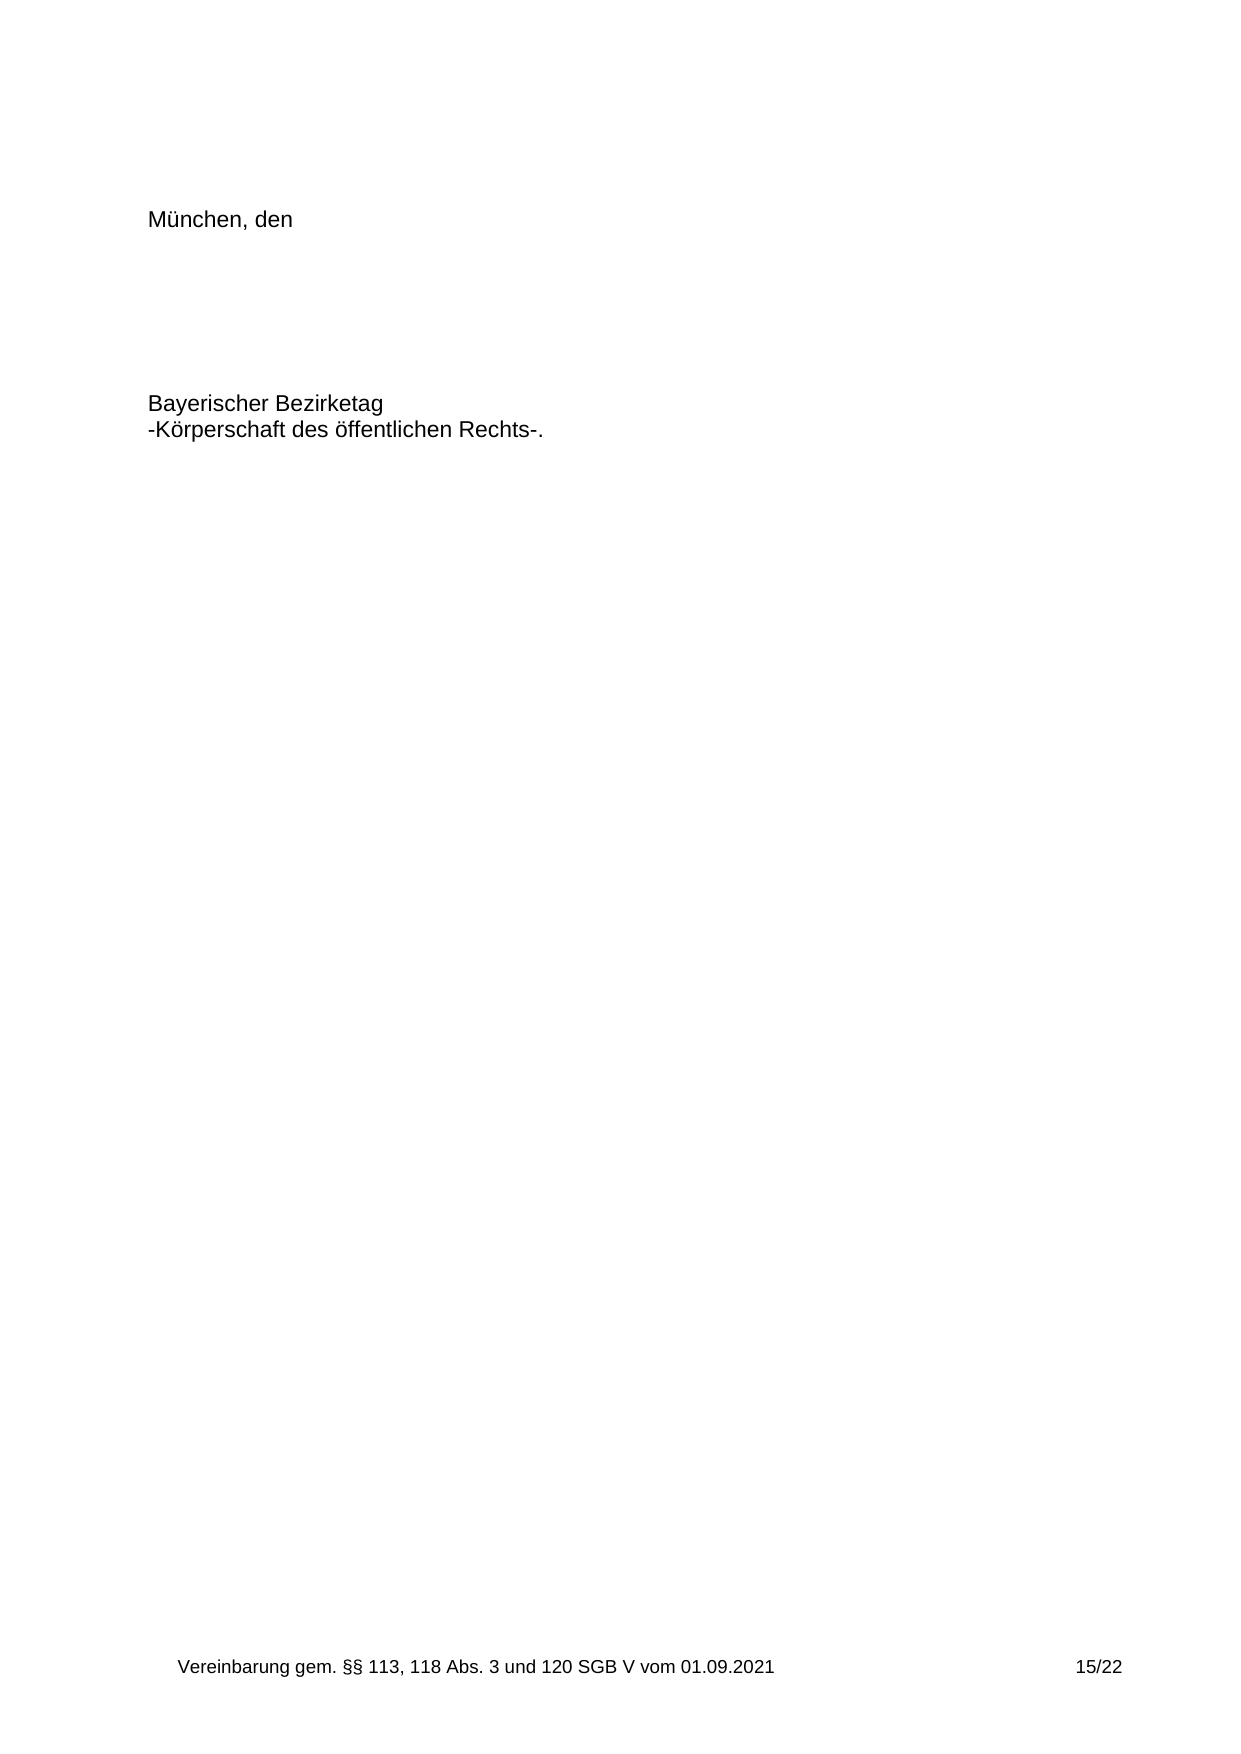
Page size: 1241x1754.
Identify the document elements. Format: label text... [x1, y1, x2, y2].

text -Körperschaft des öffentlichen Rechts-. [148, 416, 1122, 443]
text Bayerischer Bezirketag [148, 390, 1122, 416]
text München, den [148, 206, 1122, 232]
